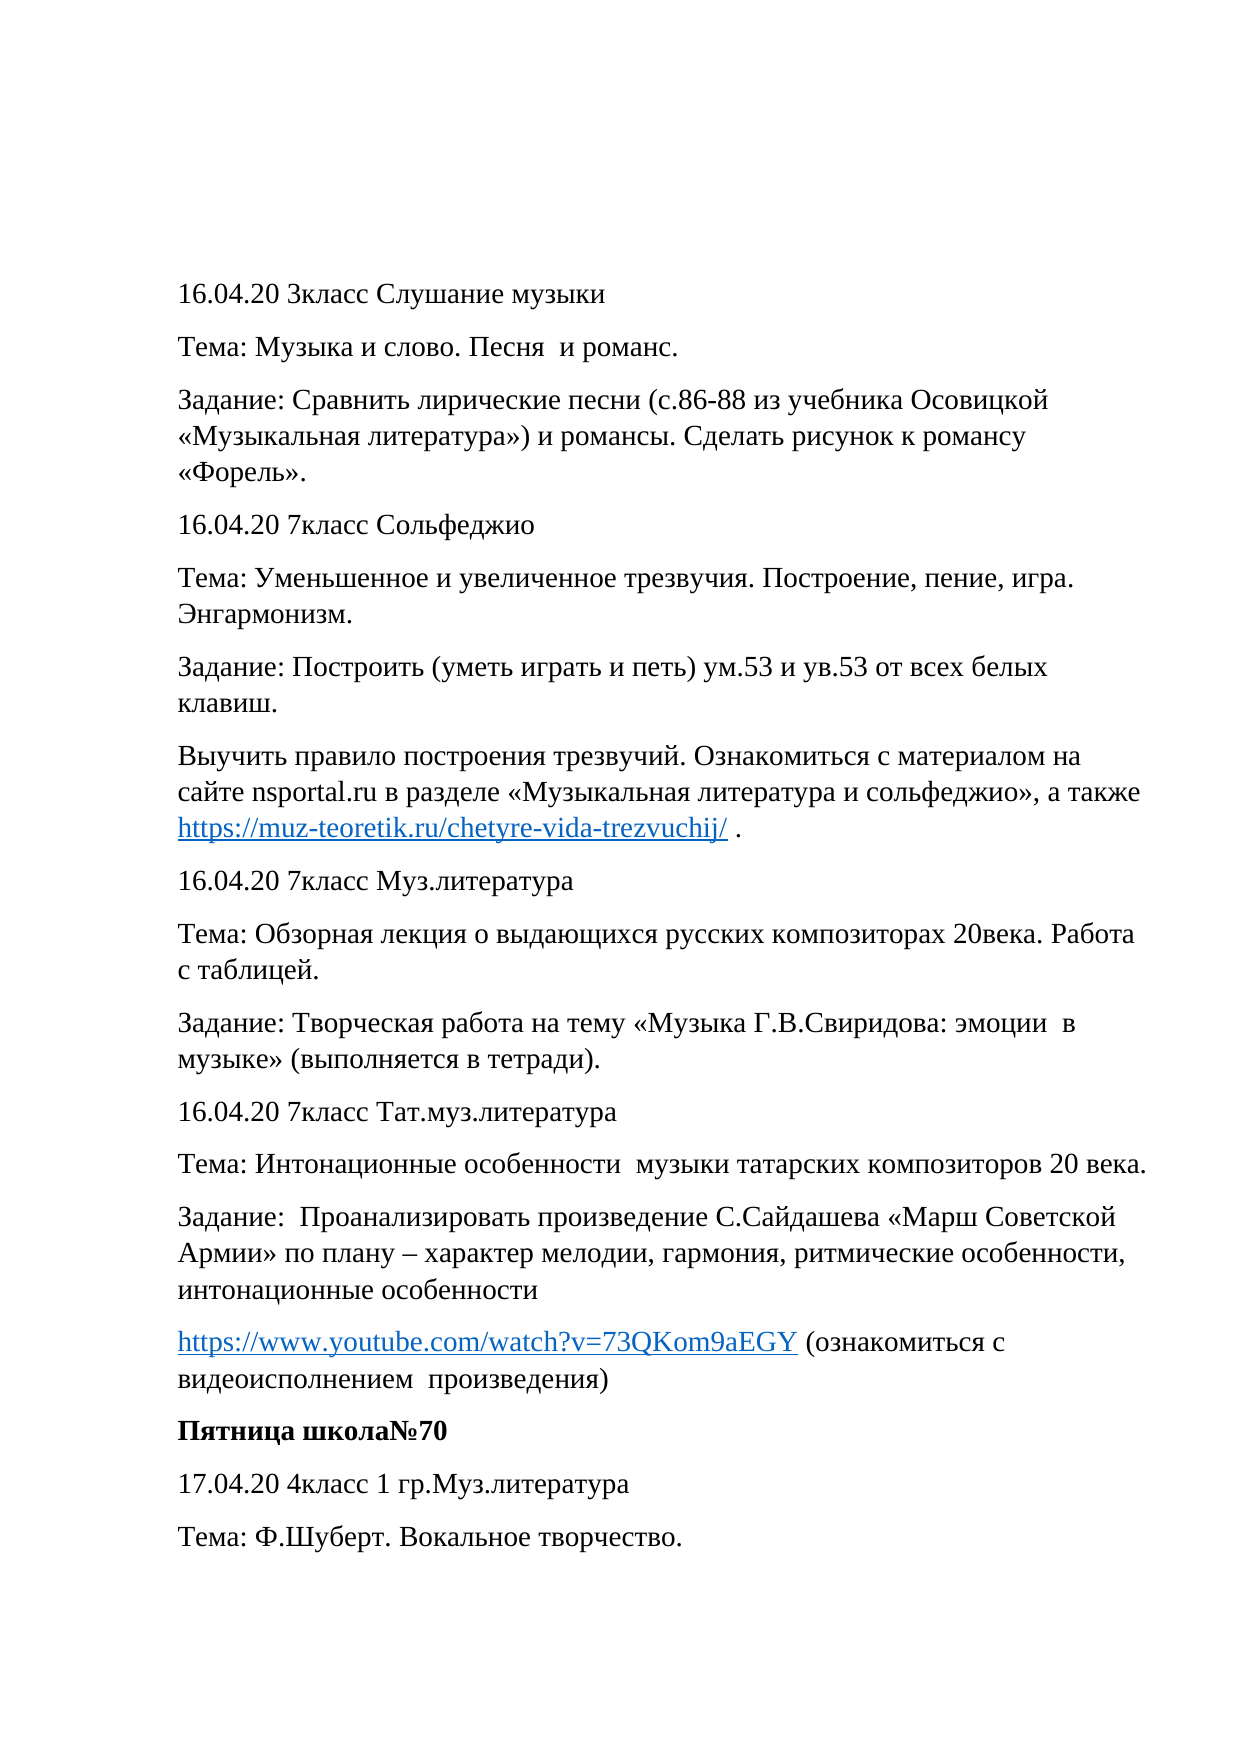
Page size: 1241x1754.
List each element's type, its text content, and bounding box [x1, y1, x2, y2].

text Задание: Проанализировать произведение С.Сайдашева «Марш Советской Армии» по плану – характер мелодии, гармония, ритмические особенности, интонационные особенности [177, 1199, 1152, 1305]
text https://www.youtube.com/watch?v=73QKom9aEGY (ознакомиться с видеоисполнением произведения) [177, 1324, 1152, 1394]
text Выучить правило построения трезвучий. Ознакомиться с материалом на сайте nsportal.ru в разделе «Музыкальная литература и сольфеджио», а также https://muz-teoretik.ru/chetyre-vida-trezvuchij/ . [177, 738, 1152, 844]
text 17.04.20 4класс 1 гр.Муз.литература [177, 1466, 1152, 1500]
text Тема: Интонационные особенности музыки татарских композиторов 20 века. [177, 1147, 1152, 1180]
text 16.04.20 7класс Тат.муз.литература [177, 1094, 1152, 1127]
text Тема: Ф.Шуберт. Вокальное творчество. [177, 1519, 1152, 1553]
text Пятница школа№70 [177, 1413, 1152, 1447]
text 16.04.20 7класс Муз.литература [177, 863, 1152, 897]
text Задание: Сравнить лирические песни (с.86-88 из учебника Осовицкой «Музыкальная литература») и романсы. Сделать рисунок к романсу «Форель». [177, 382, 1152, 488]
text Задание: Построить (уметь играть и петь) ум.53 и ув.53 от всех белых клавиш. [177, 649, 1152, 719]
text Тема: Музыка и слово. Песня и романс. [177, 329, 1152, 363]
text Задание: Творческая работа на тему «Музыка Г.В.Свиридова: эмоции в музыке» (выполняется в тетради). [177, 1005, 1152, 1074]
text Тема: Обзорная лекция о выдающихся русских композиторах 20века. Работа с таблицей. [177, 916, 1152, 986]
text 16.04.20 7класс Сольфеджио [177, 507, 1152, 541]
text Тема: Уменьшенное и увеличенное трезвучия. Построение, пение, игра. Энгармонизм. [177, 560, 1152, 630]
text 16.04.20 3класс Слушание музыки [177, 277, 1152, 310]
